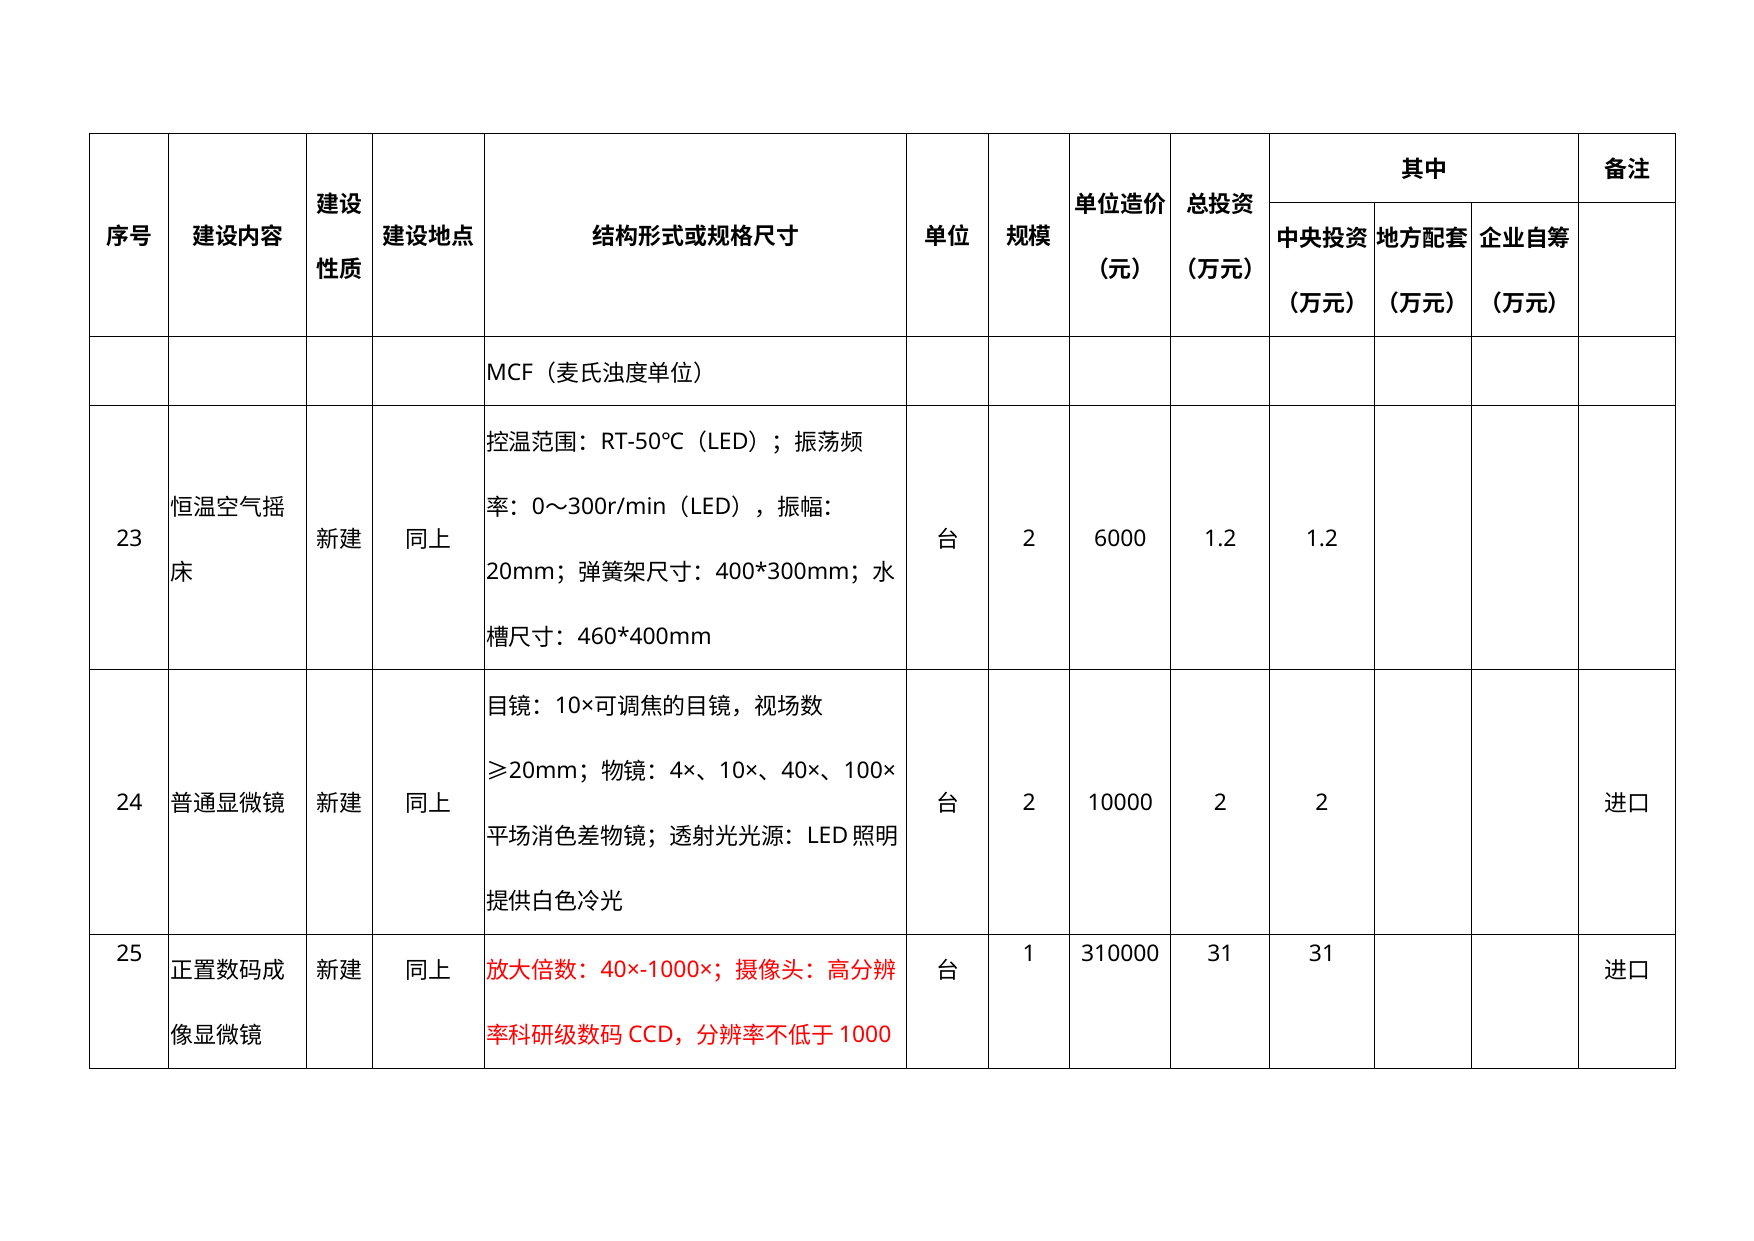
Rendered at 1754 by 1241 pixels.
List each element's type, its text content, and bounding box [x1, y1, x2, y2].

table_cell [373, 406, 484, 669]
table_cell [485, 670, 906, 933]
table_header 序号 [90, 134, 168, 336]
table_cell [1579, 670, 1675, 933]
table_header 建设地点 [373, 134, 484, 336]
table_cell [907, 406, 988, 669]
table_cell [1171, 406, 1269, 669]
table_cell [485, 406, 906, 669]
table_cell 地方配套（万元） [1375, 203, 1471, 336]
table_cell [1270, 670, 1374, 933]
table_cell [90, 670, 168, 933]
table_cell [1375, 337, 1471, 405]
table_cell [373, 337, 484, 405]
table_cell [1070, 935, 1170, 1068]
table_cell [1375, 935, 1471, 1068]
table_header 建设内容 [169, 134, 306, 336]
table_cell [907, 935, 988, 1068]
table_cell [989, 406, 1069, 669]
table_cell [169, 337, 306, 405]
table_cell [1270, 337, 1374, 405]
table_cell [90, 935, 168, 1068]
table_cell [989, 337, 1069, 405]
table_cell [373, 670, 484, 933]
table_header 其中 [1270, 134, 1578, 202]
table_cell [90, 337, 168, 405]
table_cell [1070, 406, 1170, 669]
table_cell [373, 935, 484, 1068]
table_cell 企业自筹（万元） [1472, 203, 1578, 336]
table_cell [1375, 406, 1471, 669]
table_header 备注 [1579, 134, 1675, 202]
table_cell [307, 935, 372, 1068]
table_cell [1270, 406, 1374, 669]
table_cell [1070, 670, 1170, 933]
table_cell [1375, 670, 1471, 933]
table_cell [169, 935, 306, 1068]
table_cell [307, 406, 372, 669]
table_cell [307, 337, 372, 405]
table_header 建设性质 [307, 134, 372, 336]
table_cell [1579, 203, 1675, 336]
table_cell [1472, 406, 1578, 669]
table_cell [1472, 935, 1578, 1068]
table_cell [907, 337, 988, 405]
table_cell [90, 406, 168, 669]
table_header 总投资（万元） [1171, 134, 1269, 336]
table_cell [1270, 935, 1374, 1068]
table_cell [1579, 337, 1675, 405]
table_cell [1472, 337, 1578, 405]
table_header 结构形式或规格尺寸 [485, 134, 906, 336]
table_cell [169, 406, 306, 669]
table_header 规模 [989, 134, 1069, 336]
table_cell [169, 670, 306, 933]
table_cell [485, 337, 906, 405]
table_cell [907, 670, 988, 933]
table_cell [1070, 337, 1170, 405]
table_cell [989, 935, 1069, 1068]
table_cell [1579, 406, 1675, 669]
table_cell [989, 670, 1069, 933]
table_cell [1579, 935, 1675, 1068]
table_cell 中央投资（万元） [1270, 203, 1374, 336]
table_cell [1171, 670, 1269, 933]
table_header 单位 [907, 134, 988, 336]
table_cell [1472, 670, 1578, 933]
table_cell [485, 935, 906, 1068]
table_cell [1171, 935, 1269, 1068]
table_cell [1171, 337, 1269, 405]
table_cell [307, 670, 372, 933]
table_header 单位造价（元） [1070, 134, 1170, 336]
